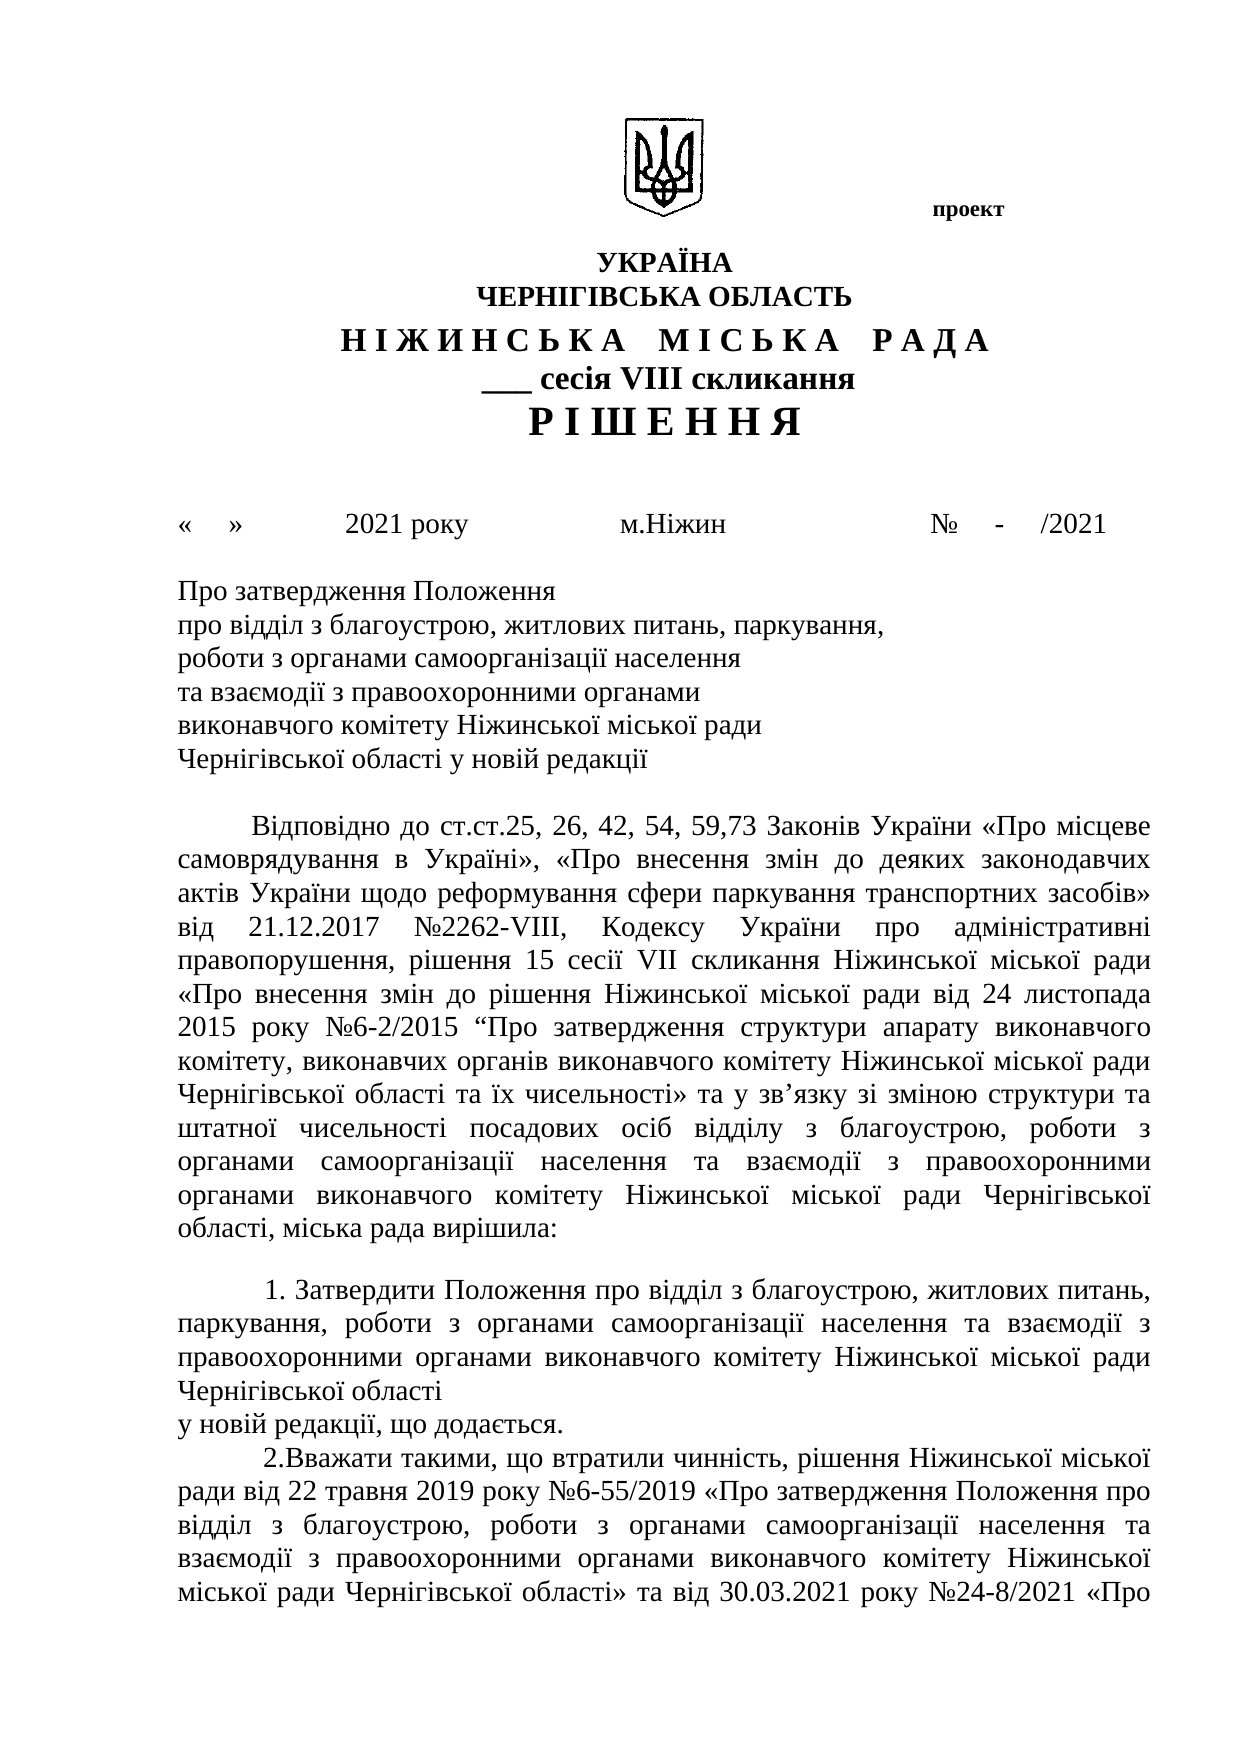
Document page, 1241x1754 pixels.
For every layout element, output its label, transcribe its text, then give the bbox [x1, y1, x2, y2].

text УКРАЇНА [177, 246, 1152, 279]
text та взаємодії з правоохоронними органами [177, 674, 1152, 707]
text виконавчого комітету Ніжинської міської ради [177, 707, 1152, 741]
text Про затвердження Положення [177, 573, 1152, 607]
text про відділ з благоустрою, житлових питань, паркування, [177, 607, 1152, 640]
text Р І Ш Е Н Н Я [177, 397, 1152, 444]
text Відповідно до cт.ст.25, 26, 42, 54, 59,73 Законів України «Про місцеве самоврядування в Україні», «Про внесення змін до деяких законодавчих актів України щодо реформування сфери паркування транспортних засобів» від 21.12.2017 №2262-VIII, Кодексу України про адміністративні правопорушення, рішення 15 сесії VII скликання Ніжинської міської ради «Про внесення змін до рішення Ніжинської міської ради від 24 листопада 2015 року №6-2/2015 “Про затвердження структури апарату виконавчого комітету, виконавчих органів виконавчого комітету Ніжинської міської ради Чернігівської області та їх чисельності» та у зв’язку зі зміною структури та штатної чисельності посадових осіб відділу з благоустрою, роботи з органами самоорганізації населення та взаємодії з правоохоронними органами виконавчого комітету Ніжинської міської ради Чернігівської області, міська рада вирішила: [177, 808, 1152, 1244]
text ЧЕРНІГІВСЬКА ОБЛАСТЬ [177, 279, 1152, 313]
text проект [177, 118, 1152, 222]
text у новій редакції, що додається. [177, 1406, 1152, 1440]
picture [624, 118, 704, 217]
text Н І Ж И Н С Ь К А М І С Ь К А Р А Д А [177, 320, 1152, 358]
text Чернігівської області у новій редакції [177, 741, 1152, 774]
text роботи з органами самоорганізації населення [177, 640, 1152, 674]
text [177, 1440, 1152, 1607]
text 1. Затвердити Положення про відділ з благоустрою, житлових питань, паркування, роботи з органами самоорганізації населення та взаємодії з правоохоронними органами виконавчого комітету Ніжинської міської ради Чернігівської області [177, 1272, 1152, 1406]
text ___ сесія VIIІ скликання [177, 358, 1152, 397]
text « » 2021 року м.Ніжин № - /2021 [177, 506, 1152, 540]
